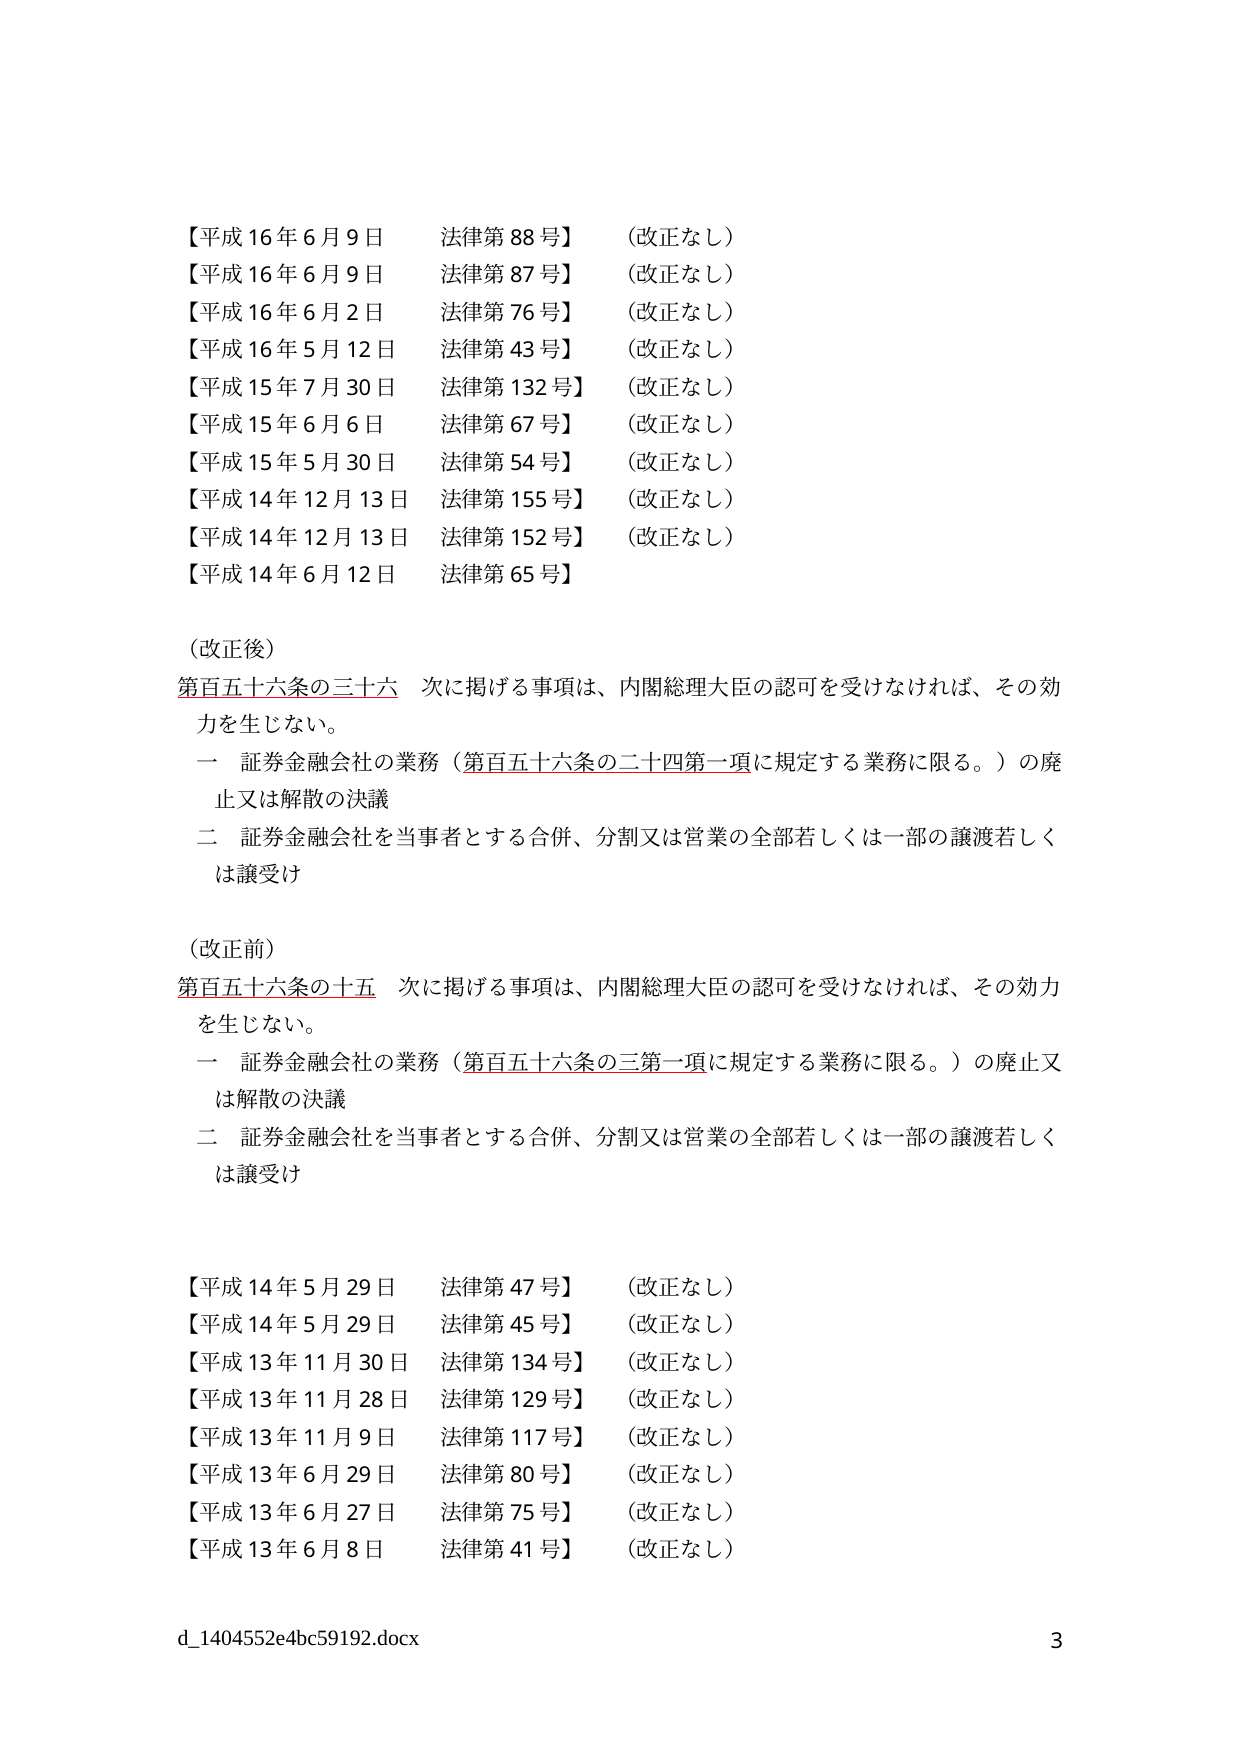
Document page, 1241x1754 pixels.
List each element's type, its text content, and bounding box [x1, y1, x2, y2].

text 【平成16年6月9日 法律第87号】 （改正なし） [177, 254, 1063, 292]
text （改正前） [177, 929, 1063, 967]
text 【平成13年11月28日 法律第129号】 （改正なし） [177, 1379, 1063, 1417]
text 【平成13年11月9日 法律第117号】 （改正なし） [177, 1417, 1063, 1454]
text 二 証券金融会社を当事者とする合併、分割又は営業の全部若しくは一部の譲渡若しくは譲受け [196, 817, 1063, 892]
text 【平成15年7月30日 法律第132号】 （改正なし） [177, 367, 1063, 404]
text 【平成15年5月30日 法律第54号】 （改正なし） [177, 442, 1063, 479]
text （改正後） [177, 629, 1063, 667]
text 【平成14年5月29日 法律第47号】 （改正なし） [177, 1267, 1063, 1304]
text 一 証券金融会社の業務（第百五十六条の三第一項に規定する業務に限る。）の廃止又は解散の決議 [196, 1042, 1063, 1117]
text 【平成13年6月27日 法律第75号】 （改正なし） [177, 1492, 1063, 1529]
text 【平成16年6月2日 法律第76号】 （改正なし） [177, 292, 1063, 329]
text 【平成15年6月6日 法律第67号】 （改正なし） [177, 404, 1063, 442]
text 【平成14年5月29日 法律第45号】 （改正なし） [177, 1304, 1063, 1342]
text 【平成13年6月8日 法律第41号】 （改正なし） [177, 1529, 1063, 1567]
text 第百五十六条の十五 次に掲げる事項は、内閣総理大臣の認可を受けなければ、その効力を生じない。 [177, 967, 1063, 1042]
text 一 証券金融会社の業務（第百五十六条の二十四第一項に規定する業務に限る。）の廃止又は解散の決議 [196, 742, 1063, 817]
text 【平成14年6月12日 法律第65号】 [177, 554, 1063, 592]
text 二 証券金融会社を当事者とする合併、分割又は営業の全部若しくは一部の譲渡若しくは譲受け [196, 1117, 1063, 1192]
text 【平成14年12月13日 法律第152号】 （改正なし） [177, 517, 1063, 554]
text 【平成16年6月9日 法律第88号】 （改正なし） [177, 217, 1063, 254]
text 【平成16年5月12日 法律第43号】 （改正なし） [177, 329, 1063, 367]
text 第百五十六条の三十六 次に掲げる事項は、内閣総理大臣の認可を受けなければ、その効力を生じない。 [177, 667, 1063, 742]
text 【平成13年11月30日 法律第134号】 （改正なし） [177, 1342, 1063, 1379]
text 【平成13年6月29日 法律第80号】 （改正なし） [177, 1454, 1063, 1492]
text 【平成14年12月13日 法律第155号】 （改正なし） [177, 479, 1063, 517]
